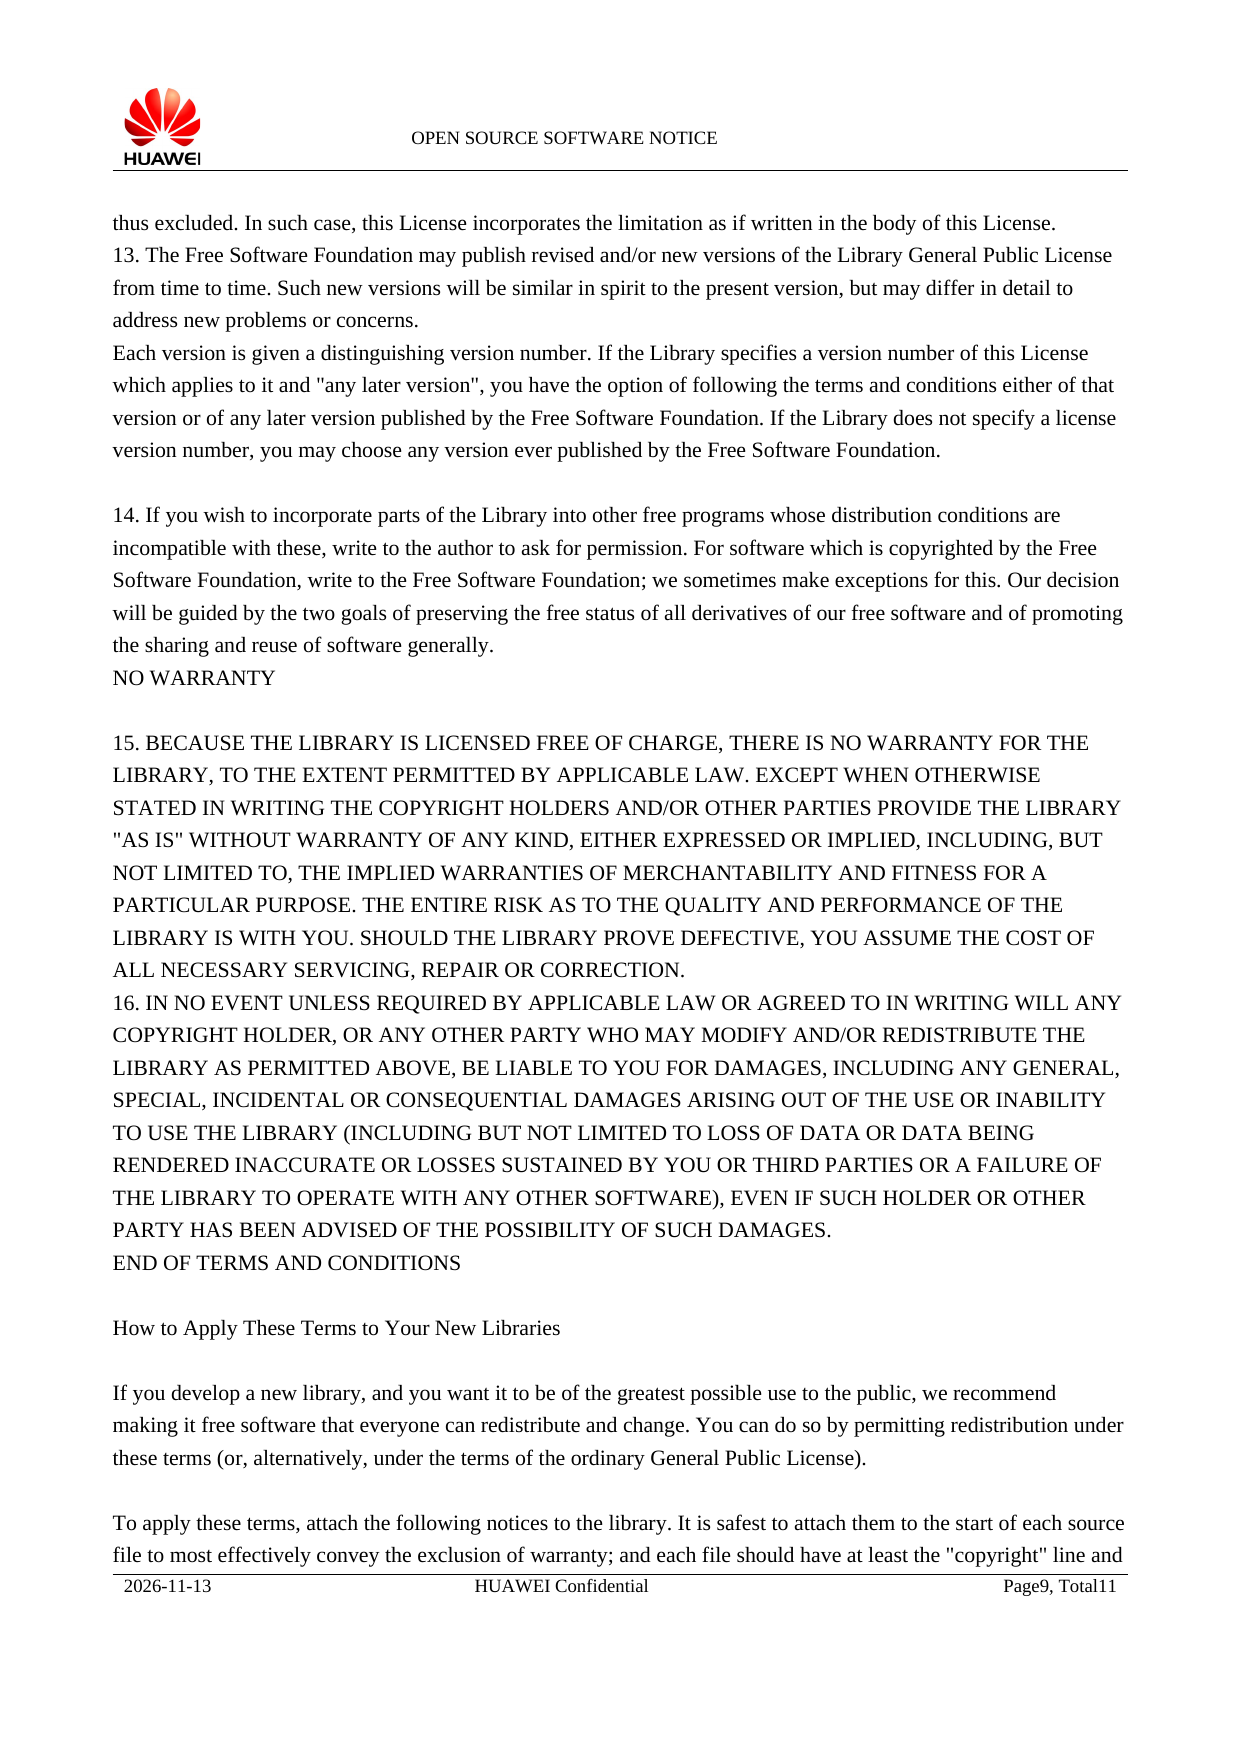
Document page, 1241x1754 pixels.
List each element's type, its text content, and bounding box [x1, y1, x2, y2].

picture [124, 88, 201, 165]
